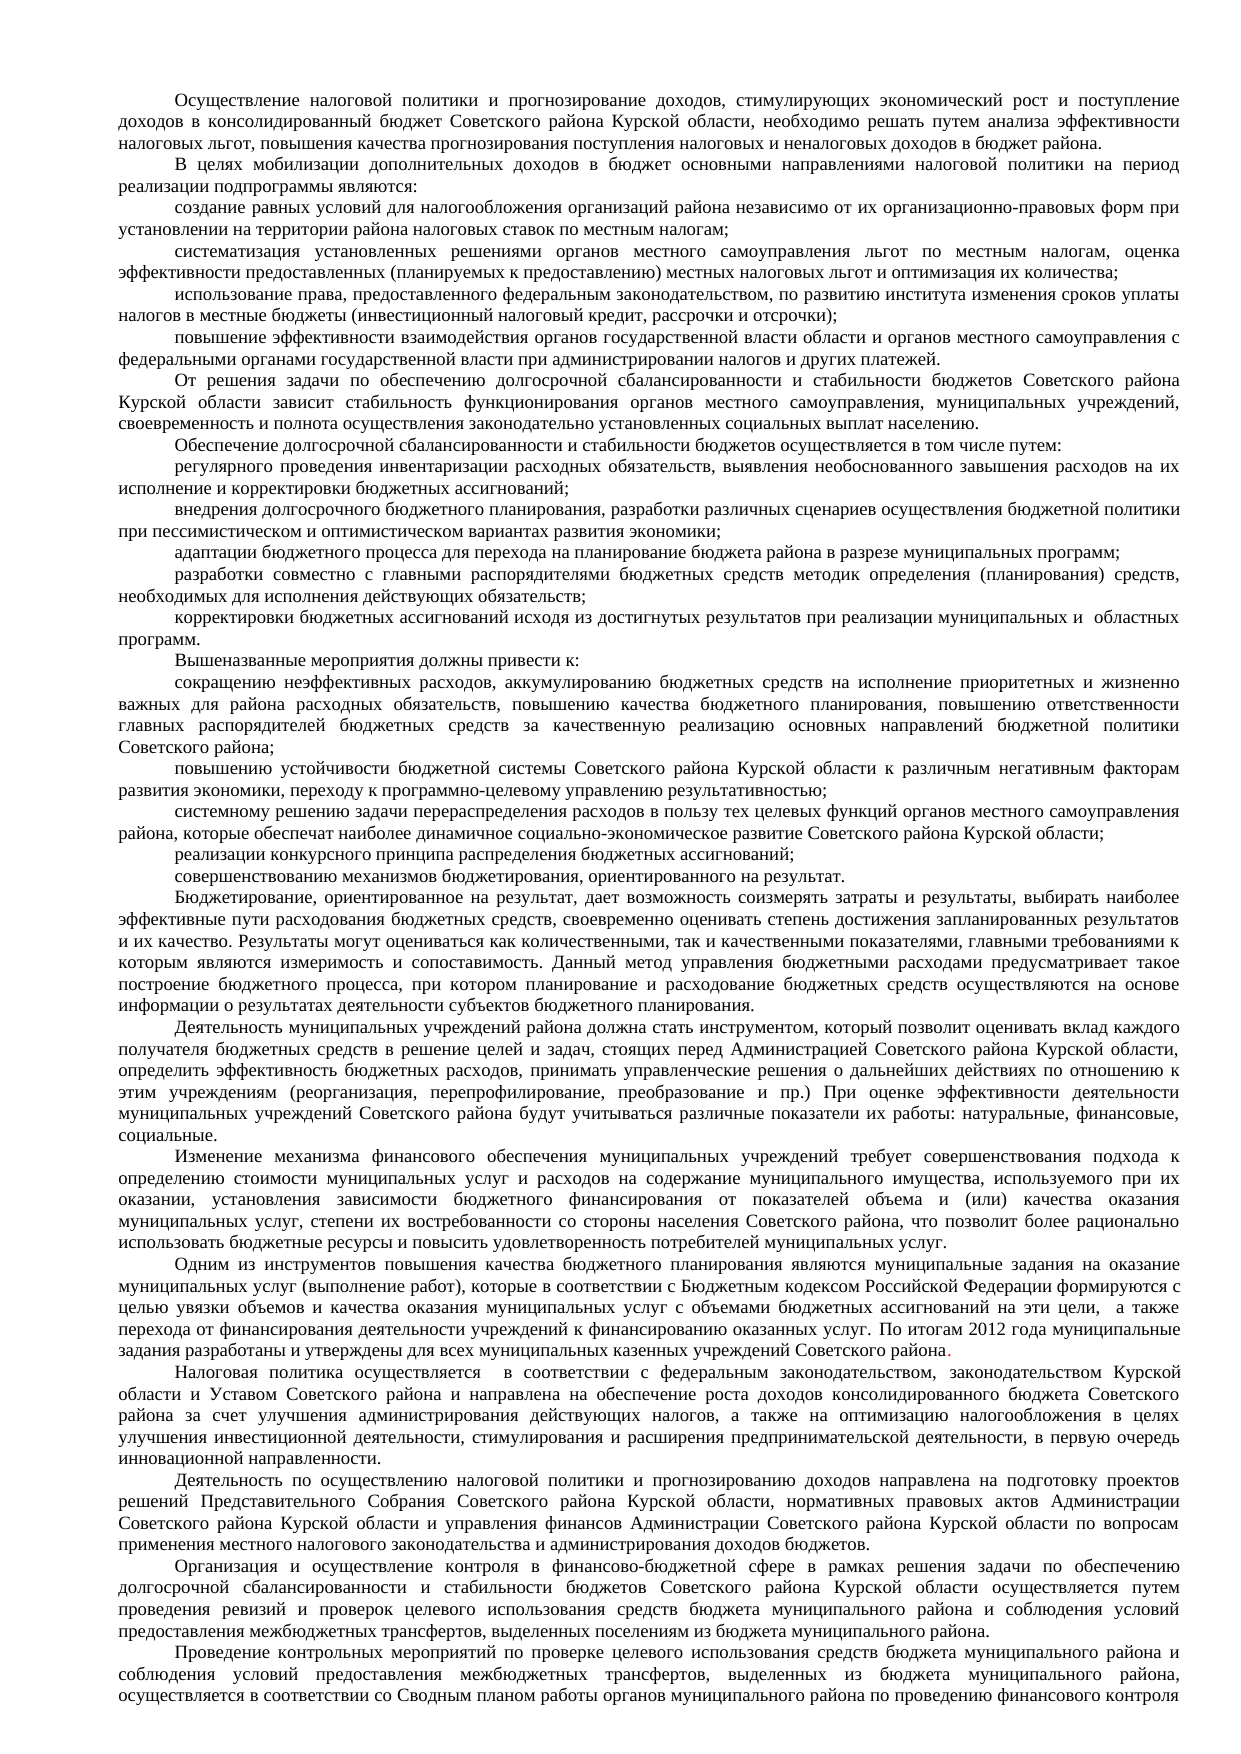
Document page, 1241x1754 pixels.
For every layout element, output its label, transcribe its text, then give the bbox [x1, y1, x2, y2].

text Налоговая политика осуществляется в соответствии с федеральным законодательством, законодательством Курской области и Уставом Советского района и направлена на обеспечение роста доходов консолидированного бюджета Советского района за счет улучшения администрирования действующих налогов, а также на оптимизацию налогообложения в целях улучшения инвестиционной деятельности, стимулирования и расширения предпринимательской деятельности, в первую очередь инновационной направленности. [118, 1361, 1181, 1469]
text Осуществление налоговой политики и прогнозирование доходов, стимулирующих экономический рост и поступление доходов в консолидированный бюджет Советского района Курской области, необходимо решать путем анализа эффективности налоговых льгот, повышения качества прогнозирования поступления налоговых и неналоговых доходов в бюджет района. [118, 89, 1181, 153]
text Деятельность по осуществлению налоговой политики и прогнозированию доходов направлена на подготовку проектов решений Представительного Собрания Советского района Курской области, нормативных правовых актов Администрации Советского района Курской области и управления финансов Администрации Советского района Курской области по вопросам применения местного налогового законодательства и администрирования доходов бюджетов. [118, 1469, 1181, 1555]
text создание равных условий для налогообложения организаций района независимо от их организационно-правовых форм при установлении на территории района налоговых ставок по местным налогам; [118, 196, 1181, 239]
text повышению устойчивости бюджетной системы Советского района Курской области к различным негативным факторам развития экономики, переходу к программно-целевому управлению результативностью; [118, 757, 1181, 800]
text систематизация установленных решениями органов местного самоуправления льгот по местным налогам, оценка эффективности предоставленных (планируемых к предоставлению) местных налоговых льгот и оптимизация их количества; [118, 239, 1181, 283]
text разработки совместно с главными распорядителями бюджетных средств методик определения (планирования) средств, необходимых для исполнения действующих обязательств; [118, 563, 1181, 606]
text реализации конкурсного принципа распределения бюджетных ассигнований; [118, 843, 1181, 865]
text системному решению задачи перераспределения расходов в пользу тех целевых функций органов местного самоуправления района, которые обеспечат наиболее динамичное социально-экономическое развитие Советского района Курской области; [118, 800, 1181, 843]
text Организация и осуществление контроля в финансово-бюджетной сфере в рамках решения задачи по обеспечению долгосрочной сбалансированности и стабильности бюджетов Советского района Курской области осуществляется путем проведения ревизий и проверок целевого использования средств бюджета муниципального района и соблюдения условий предоставления межбюджетных трансфертов, выделенных поселениям из бюджета муниципального района. [118, 1555, 1181, 1641]
text Деятельность муниципальных учреждений района должна стать инструментом, который позволит оценивать вклад каждого получателя бюджетных средств в решение целей и задач, стоящих перед Администрацией Советского района Курской области, определить эффективность бюджетных расходов, принимать управленческие решения о дальнейших действиях по отношению к этим учреждениям (реорганизация, перепрофилирование, преобразование и пр.) При оценке эффективности деятельности муниципальных учреждений Советского района будут учитываться различные показатели их работы: натуральные, финансовые, социальные. [118, 1016, 1181, 1145]
text Вышеназванные мероприятия должны привести к: [118, 649, 1181, 671]
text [118, 1641, 1181, 1706]
text повышение эффективности взаимодействия органов государственной власти области и органов местного самоуправления с федеральными органами государственной власти при администрировании налогов и других платежей. [118, 326, 1181, 369]
text использование права, предоставленного федеральным законодательством, по развитию института изменения сроков уплаты налогов в местные бюджеты (инвестиционный налоговый кредит, рассрочки и отсрочки); [118, 283, 1181, 326]
text внедрения долгосрочного бюджетного планирования, разработки различных сценариев осуществления бюджетной политики при пессимистическом и оптимистическом вариантах развития экономики; [118, 498, 1181, 541]
text Изменение механизма финансового обеспечения муниципальных учреждений требует совершенствования подхода к определению стоимости муниципальных услуг и расходов на содержание муниципального имущества, используемого при их оказании, установления зависимости бюджетного финансирования от показателей объема и (или) качества оказания муниципальных услуг, степени их востребованности со стороны населения Советского района, что позволит более рационально использовать бюджетные ресурсы и повысить удовлетворенность потребителей муниципальных услуг. [118, 1145, 1181, 1253]
text совершенствованию механизмов бюджетирования, ориентированного на результат. [118, 865, 1181, 886]
text В целях мобилизации дополнительных доходов в бюджет основными направлениями налоговой политики на период реализации подпрограммы являются: [118, 153, 1181, 196]
text Бюджетирование, ориентированное на результат, дает возможность соизмерять затраты и результаты, выбирать наиболее эффективные пути расходования бюджетных средств, своевременно оценивать степень достижения запланированных результатов и их качество. Результаты могут оцениваться как количественными, так и качественными показателями, главными требованиями к которым являются измеримость и сопоставимость. Данный метод управления бюджетными расходами предусматривает такое построение бюджетного процесса, при котором планирование и расходование бюджетных средств осуществляются на основе информации о результатах деятельности субъектов бюджетного планирования. [118, 886, 1181, 1016]
text корректировки бюджетных ассигнований исходя из достигнутых результатов при реализации муниципальных и областных программ. [118, 606, 1181, 649]
text От решения задачи по обеспечению долгосрочной сбалансированности и стабильности бюджетов Советского района Курской области зависит стабильность функционирования органов местного самоуправления, муниципальных учреждений, своевременность и полнота осуществления законодательно установленных социальных выплат населению. [118, 369, 1181, 434]
text регулярного проведения инвентаризации расходных обязательств, выявления необоснованного завышения расходов на их исполнение и корректировки бюджетных ассигнований; [118, 455, 1181, 498]
text адаптации бюджетного процесса для перехода на планирование бюджета района в разрезе муниципальных программ; [118, 541, 1181, 563]
text Одним из инструментов повышения качества бюджетного планирования являются муниципальные задания на оказание муниципальных услуг (выполнение работ), которые в соответствии с Бюджетным кодексом Российской Федерации формируются с целью увязки объемов и качества оказания муниципальных услуг с объемами бюджетных ассигнований на эти цели, а также перехода от финансирования деятельности учреждений к финансированию оказанных услуг. По итогам 2012 года муниципальные задания разработаны и утверждены для всех муниципальных казенных учреждений Советского района. [118, 1253, 1181, 1361]
text Обеспечение долгосрочной сбалансированности и стабильности бюджетов осуществляется в том числе путем: [118, 434, 1181, 455]
text сокращению неэффективных расходов, аккумулированию бюджетных средств на исполнение приоритетных и жизненно важных для района расходных обязательств, повышению качества бюджетного планирования, повышению ответственности главных распорядителей бюджетных средств за качественную реализацию основных направлений бюджетной политики Советского района; [118, 671, 1181, 757]
